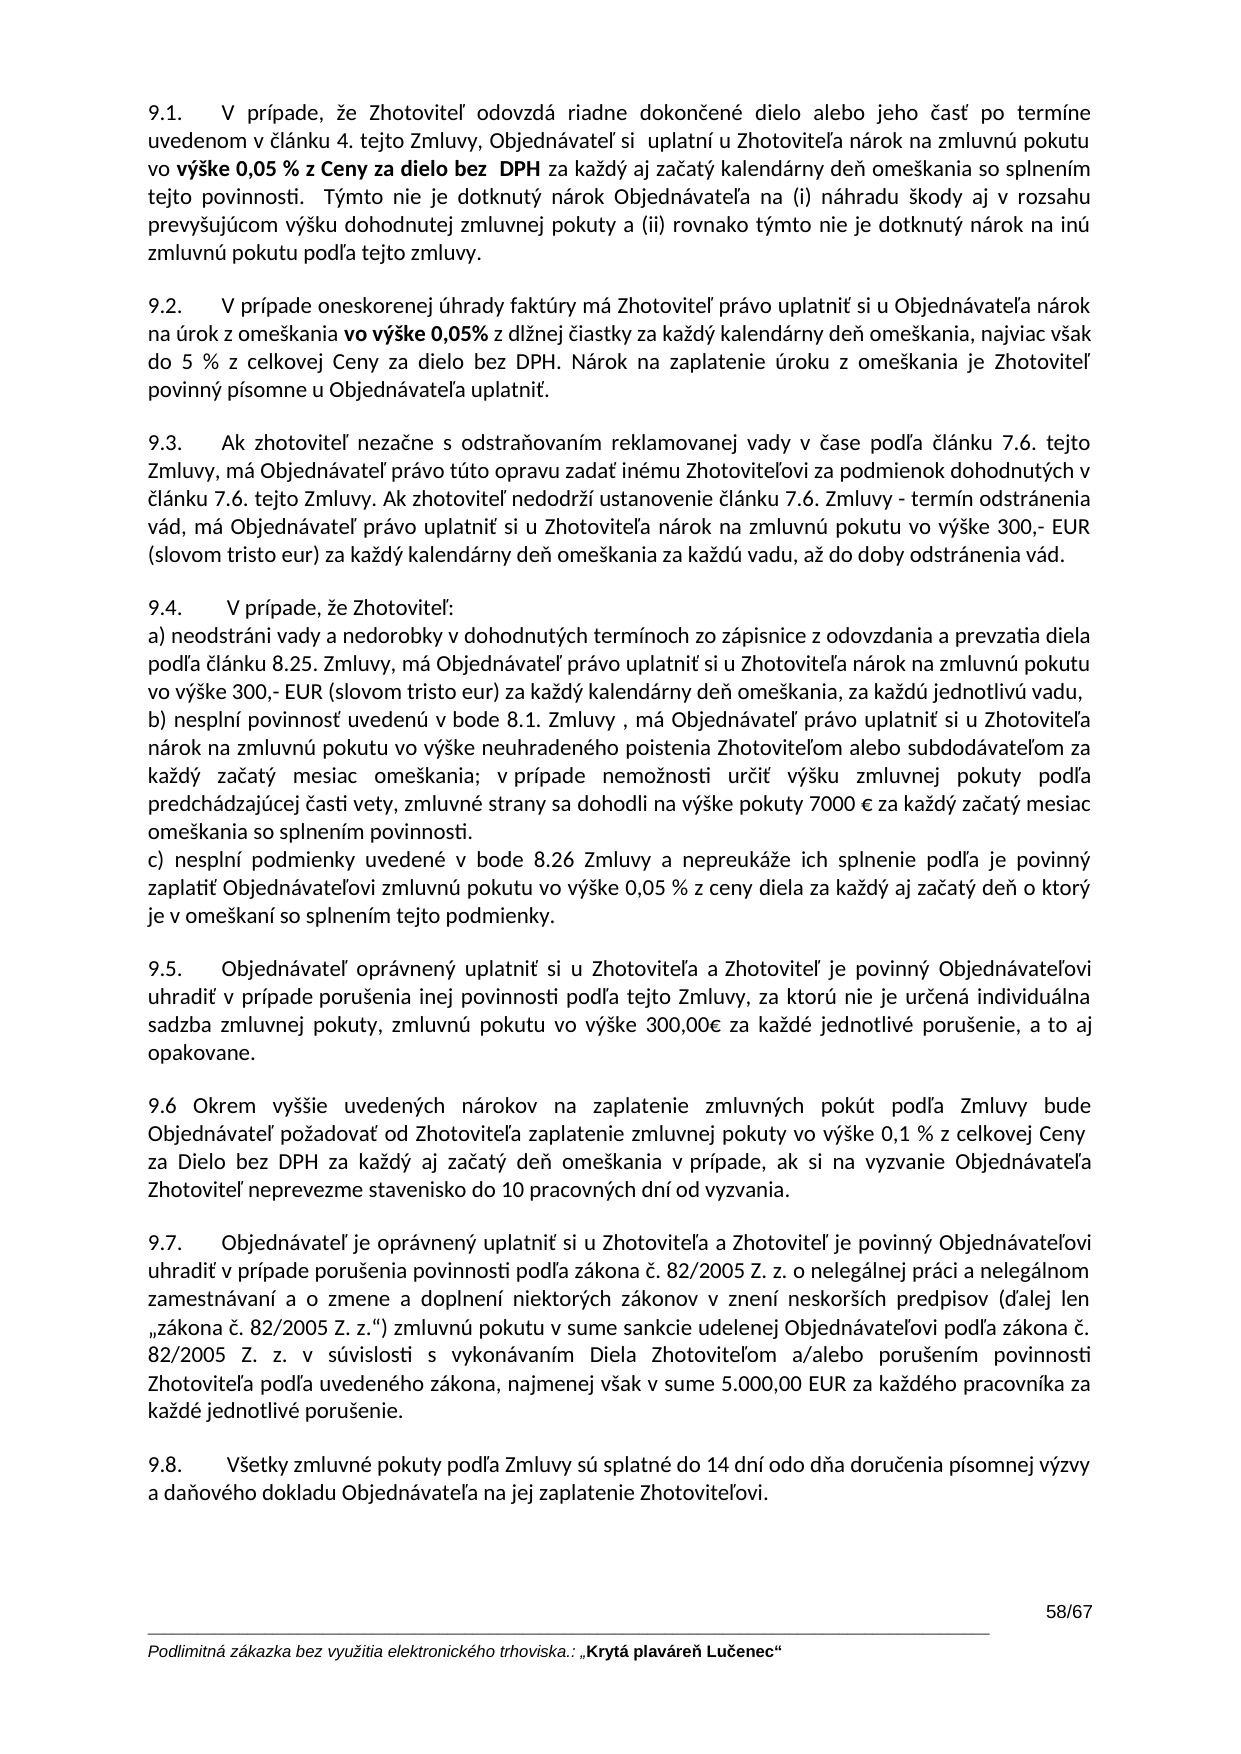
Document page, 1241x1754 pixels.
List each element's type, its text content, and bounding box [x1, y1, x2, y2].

text 9.3. Ak zhotoviteľ nezačne s odstraňovaním reklamovanej vady v čase podľa článku 7.6. tejto Zmluvy, má Objednávateľ právo túto opravu zadať inému Zhotoviteľovi za podmienok dohodnutých v článku 7.6. tejto Zmluvy. Ak zhotoviteľ nedodrží ustanovenie článku 7.6. Zmluvy - termín odstránenia vád, má Objednávateľ právo uplatniť si u Zhotoviteľa nárok na zmluvnú pokutu vo výške 300,- EUR (slovom tristo eur) za každý kalendárny deň omeškania za každú vadu, až do doby odstránenia vád. [148, 428, 1092, 568]
text c) nesplní podmienky uvedené v bode 8.26 Zmluvy a nepreukáže ich splnenie podľa je povinný zaplatiť Objednávateľovi zmluvnú pokutu vo výške 0,05 % z ceny diela za každý aj začatý deň o ktorý je v omeškaní so splnením tejto podmienky. [148, 845, 1092, 929]
text 9.8. Všetky zmluvné pokuty podľa Zmluvy sú splatné do 14 dní odo dňa doručenia písomnej výzvy a daňového dokladu Objednávateľa na jej zaplatenie Zhotoviteľovi. [148, 1450, 1092, 1506]
text a) neodstráni vady a nedorobky v dohodnutých termínoch zo zápisnice z odovzdania a prevzatia diela podľa článku 8.25. Zmluvy, má Objednávateľ právo uplatniť si u Zhotoviteľa nárok na zmluvnú pokutu vo výške 300,- EUR (slovom tristo eur) za každý kalendárny deň omeškania, za každú jednotlivú vadu, [148, 621, 1092, 705]
text 9.5. Objednávateľ oprávnený uplatniť si u Zhotoviteľa a Zhotoviteľ je povinný Objednávateľovi uhradiť v prípade porušenia inej povinnosti podľa tejto Zmluvy, za ktorú nie je určená individuálna sadzba zmluvnej pokuty, zmluvnú pokutu vo výške 300,00€ za každé jednotlivé porušenie, a to aj opakovane. [148, 954, 1092, 1066]
text b) nesplní povinnosť uvedenú v bode 8.1. Zmluvy , má Objednávateľ právo uplatniť si u Zhotoviteľa nárok na zmluvnú pokutu vo výške neuhradeného poistenia Zhotoviteľom alebo subdodávateľom za každý začatý mesiac omeškania; v prípade nemožnosti určiť výšku zmluvnej pokuty podľa predchádzajúcej časti vety, zmluvné strany sa dohodli na výške pokuty 7000 € za každý začatý mesiac omeškania so splnením povinnosti. [148, 705, 1092, 845]
text 9.4. V prípade, že Zhotoviteľ: [148, 593, 1092, 621]
text 9.2. V prípade oneskorenej úhrady faktúry má Zhotoviteľ právo uplatniť si u Objednávateľa nárok na úrok z omeškania vo výške 0,05% z dlžnej čiastky za každý kalendárny deň omeškania, najviac však do 5 % z celkovej Ceny za dielo bez DPH. Nárok na zaplatenie úroku z omeškania je Zhotoviteľ povinný písomne u Objednávateľa uplatniť. [148, 291, 1092, 403]
text 9.6 Okrem vyššie uvedených nárokov na zaplatenie zmluvných pokút podľa Zmluvy bude Objednávateľ požadovať od Zhotoviteľa zaplatenie zmluvnej pokuty vo výške 0,1 % z celkovej Ceny za Dielo bez DPH za každý aj začatý deň omeškania v prípade, ak si na vyzvanie Objednávateľa Zhotoviteľ neprevezme stavenisko do 10 pracovných dní od vyzvania. [148, 1091, 1092, 1203]
text 9.7. Objednávateľ je oprávnený uplatniť si u Zhotoviteľa a Zhotoviteľ je povinný Objednávateľovi uhradiť v prípade porušenia povinnosti podľa zákona č. 82/2005 Z. z. o nelegálnej práci a nelegálnom zamestnávaní a o zmene a doplnení niektorých zákonov v znení neskorších predpisov (ďalej len „zákona č. 82/2005 Z. z.“) zmluvnú pokutu v sume sankcie udelenej Objednávateľovi podľa zákona č. 82/2005 Z. z. v súvislosti s vykonávaním Diela Zhotoviteľom a/alebo porušením povinnosti Zhotoviteľa podľa uvedeného zákona, najmenej však v sume 5.000,00 EUR za každého pracovníka za každé jednotlivé porušenie. [148, 1228, 1092, 1425]
text 9.1. V prípade, že Zhotoviteľ odovzdá riadne dokončené dielo alebo jeho časť po termíne uvedenom v článku 4. tejto Zmluvy, Objednávateľ si uplatní u Zhotoviteľa nárok na zmluvnú pokutu vo výške 0,05 % z Ceny za dielo bez DPH za každý aj začatý kalendárny deň omeškania so splnením tejto povinnosti. Týmto nie je dotknutý nárok Objednávateľa na (i) náhradu škody aj v rozsahu prevyšujúcom výšku dohodnutej zmluvnej pokuty a (ii) rovnako týmto nie je dotknutý nárok na inú zmluvnú pokutu podľa tejto zmluvy. [148, 98, 1092, 266]
